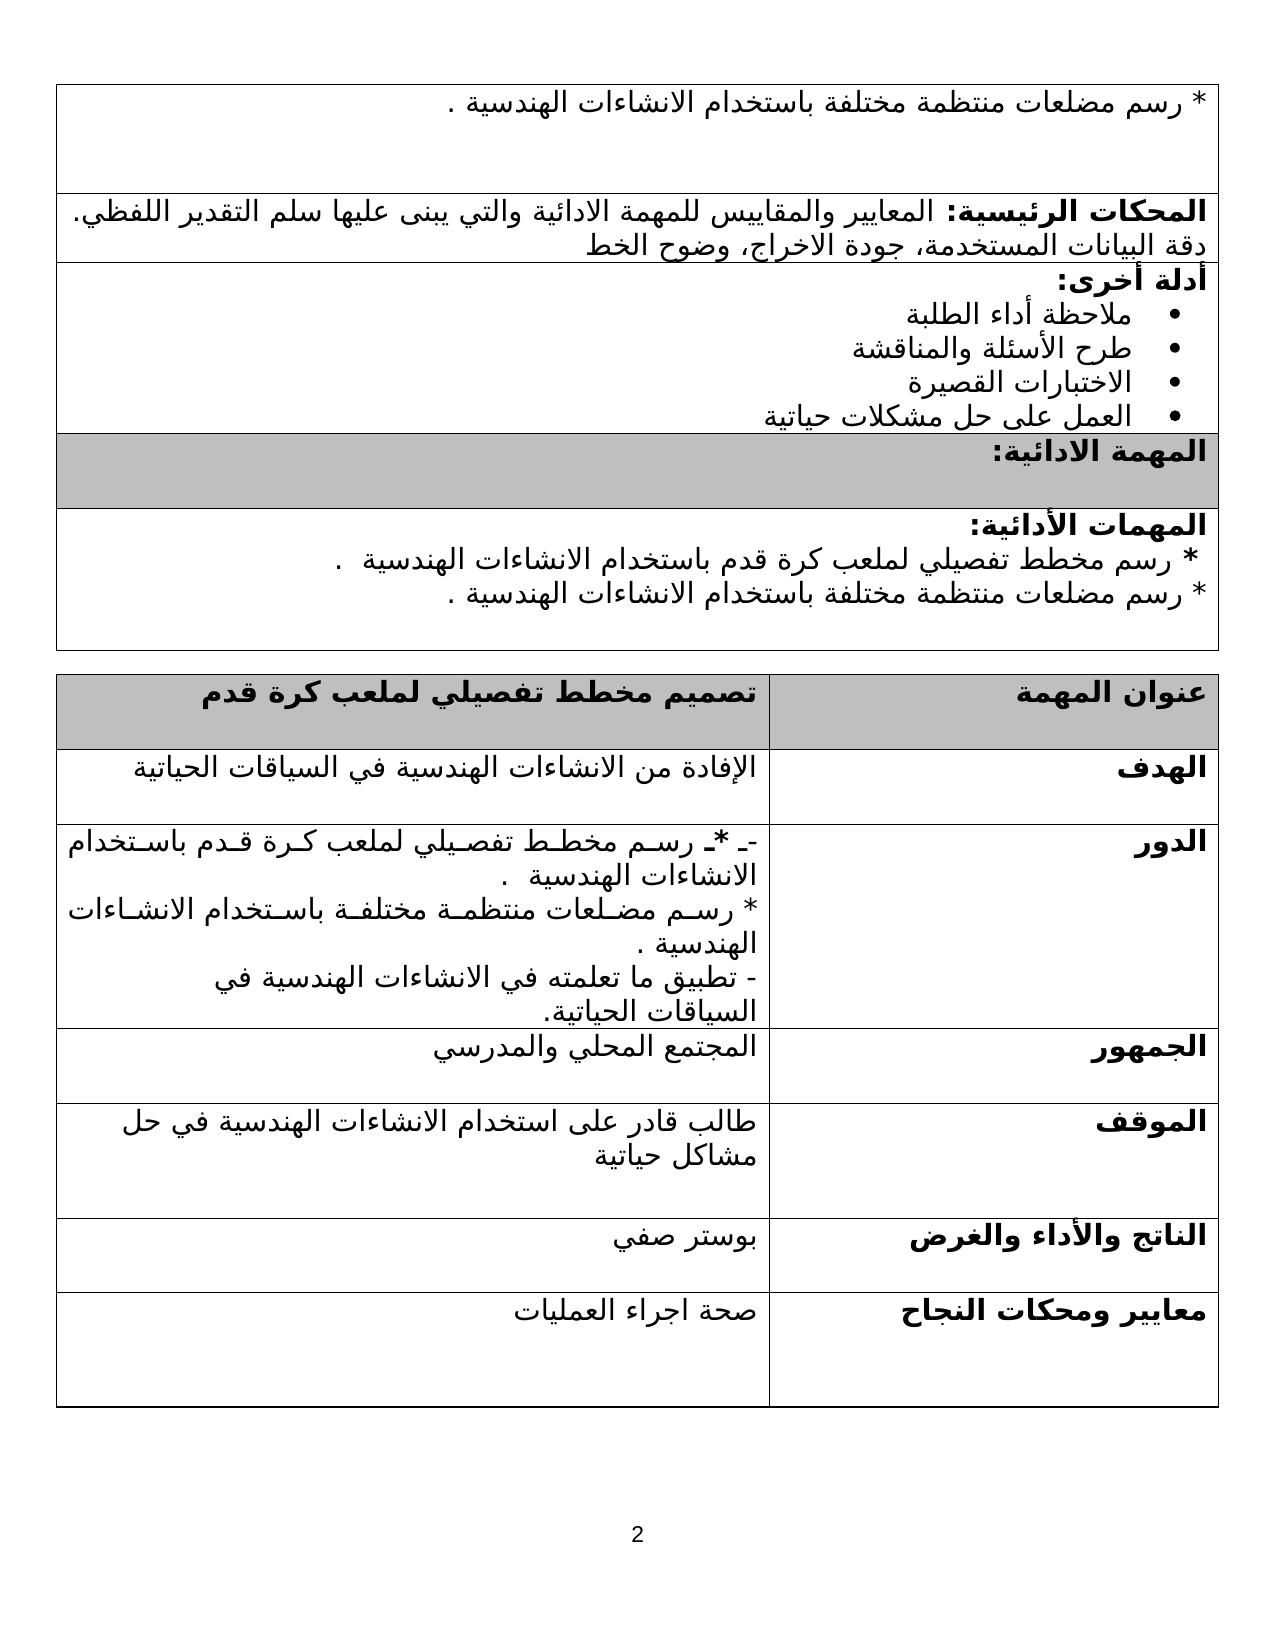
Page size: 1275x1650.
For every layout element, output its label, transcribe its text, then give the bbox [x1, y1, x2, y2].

table_cell معايير ومحكات النجاح [770, 1293, 1218, 1406]
table_cell الجمهور [770, 1029, 1218, 1103]
table_cell الإفادة من الانشاءات الهندسية في السياقات الحياتية [57, 750, 769, 823]
table_cell المهمات الأدائية: * رسم مخطط تفصيلي لملعب كرة قدم باستخدام الانشاءات الهندسية . * رسم مضلعات منتظمة مختلفة باستخدام الانشاءات الهندسية . [57, 509, 1218, 650]
table_cell الموقف [770, 1104, 1218, 1217]
table_cell طالب قادر على استخدام الانشاءات الهندسية في حل مشاكل حياتية [57, 1104, 769, 1217]
table_cell صحة اجراء العمليات [57, 1293, 769, 1406]
table_header عنوان المهمة [770, 675, 1218, 749]
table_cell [57, 85, 1218, 193]
table_cell الدور [770, 825, 1218, 1028]
table_cell الهدف [770, 750, 1218, 823]
table_cell بوستر صفي [57, 1219, 769, 1292]
table_cell - * رسم مخطط تفصيلي لملعب كرة قدم باستخدام الانشاءات الهندسية . * رسم مضلعات منتظمة مختلفة باستخدام الانشاءات الهندسية . - تطبيق ما تعلمته في الانشاءات الهندسية في السياقات الحياتية. [57, 825, 769, 1028]
table_cell الناتج والأداء والغرض [770, 1219, 1218, 1292]
table_cell المجتمع المحلي والمدرسي [57, 1029, 769, 1103]
table_cell المحكات الرئيسية: المعايير والمقاييس للمهمة الادائية والتي يبنى عليها سلم التقدير اللفظي. دقة البيانات المستخدمة، جودة الاخراج، وضوح الخط [57, 194, 1218, 262]
table_cell أدلة أخرى: ملاحظة أداء الطلبة طرح الأسئلة والمناقشة الاختبارات القصيرة العمل على حل مشكلات حياتية [57, 263, 1218, 433]
table_cell المهمة الادائية: [57, 434, 1218, 508]
table_header تصميم مخطط تفصيلي لملعب كرة قدم [57, 675, 769, 749]
